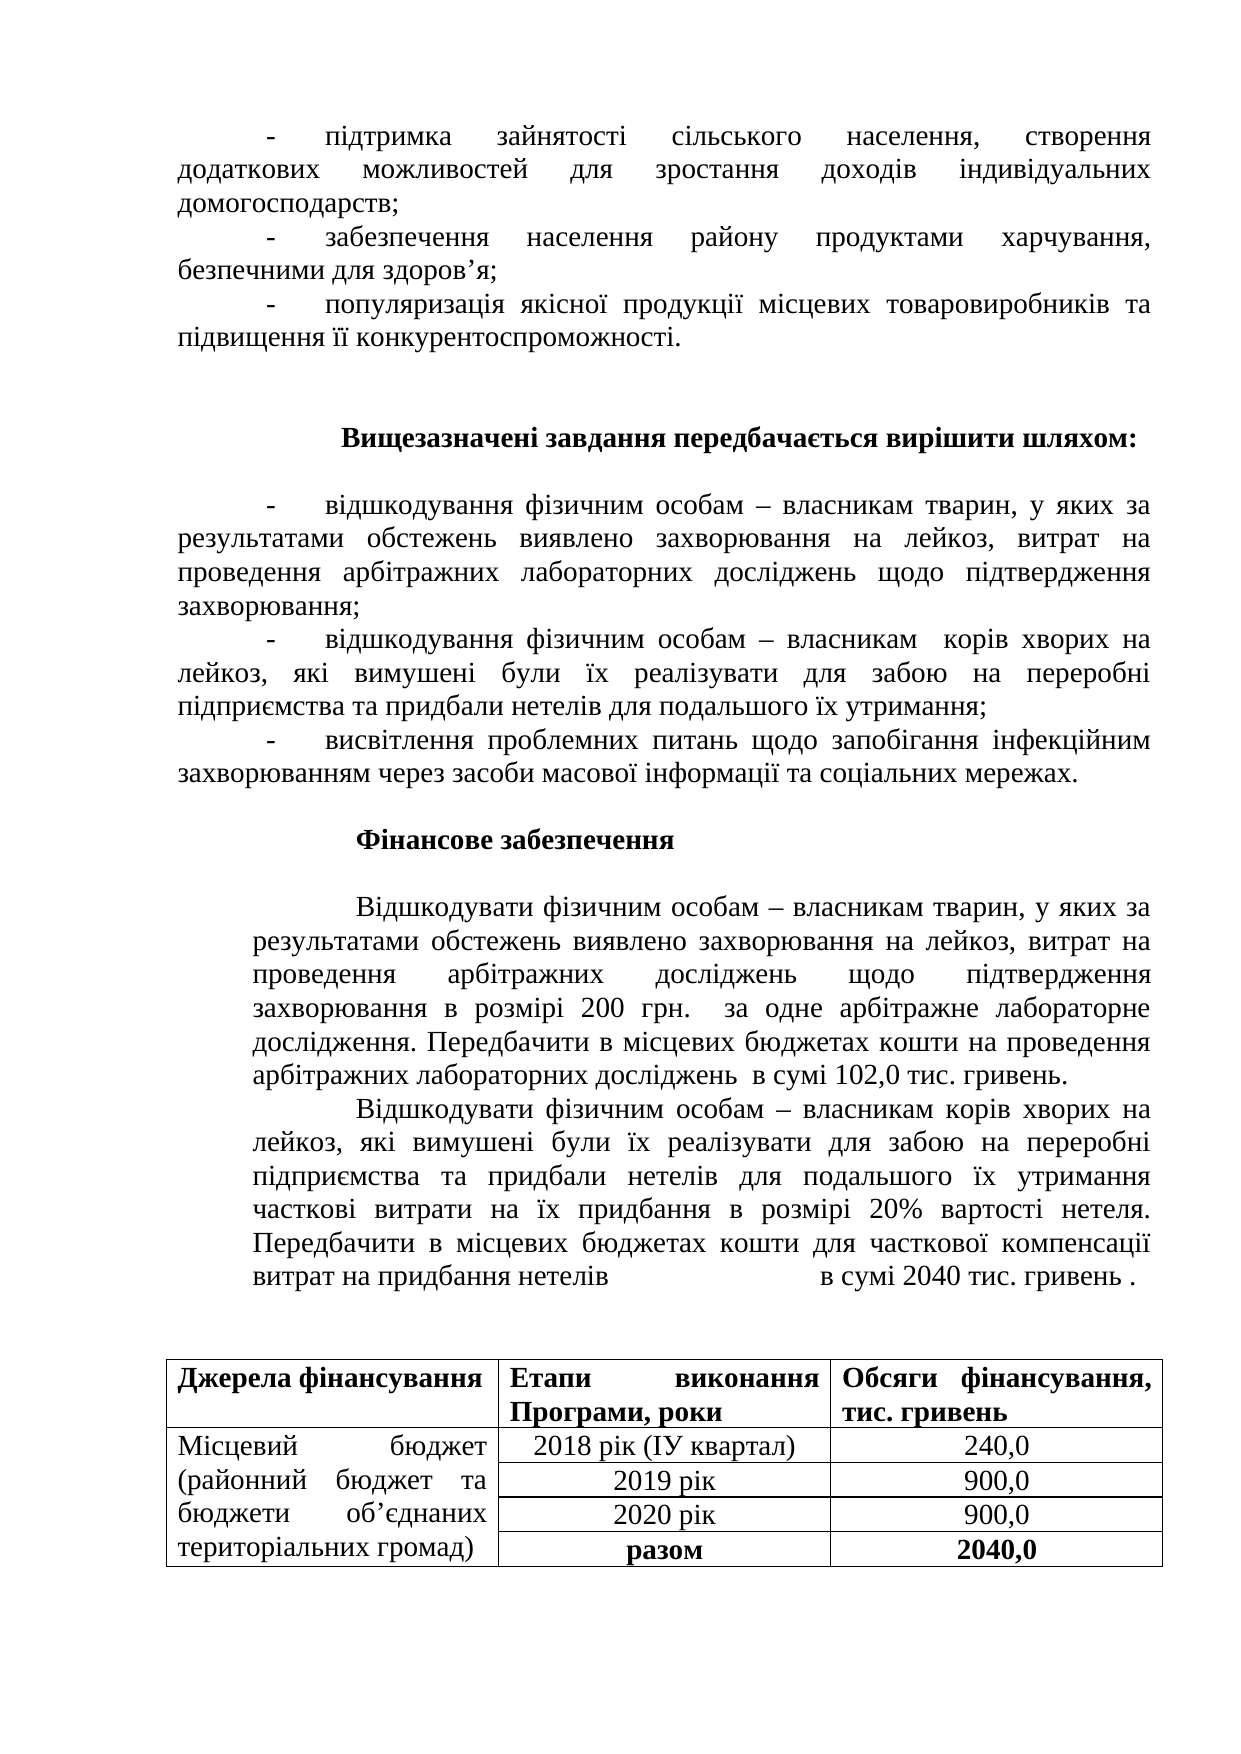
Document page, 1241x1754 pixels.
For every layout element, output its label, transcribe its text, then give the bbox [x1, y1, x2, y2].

table_cell Місцевий бюджет (районний бюджет та бюджети об’єднаних територіальних громад) [167, 1428, 498, 1566]
table_header Джерела фінансування [167, 1360, 498, 1427]
list відшкодування фізичним особам – власникам корів хворих на лейкоз, які вимушені були їх реалізувати для забою на переробні підприємства та придбали нетелів для подальшого їх утримання; [177, 621, 1152, 722]
list відшкодування фізичним особам – власникам тварин, у яких за результатами обстежень виявлено захворювання на лейкоз, витрат на проведення арбітражних лабораторних досліджень щодо підтвердження захворювання; [177, 487, 1152, 621]
text Відшкодувати фізичним особам – власникам тварин, у яких за результатами обстежень виявлено захворювання на лейкоз, витрат на проведення арбітражних досліджень щодо підтвердження захворювання в розмірі 200 грн. за одне арбітражне лабораторне дослідження. Передбачити в місцевих бюджетах кошти на проведення арбітражних лабораторних досліджень в сумі 102,0 тис. гривень. [252, 889, 1152, 1091]
text Вищезазначені завдання передбачається вирішити шляхом: [252, 420, 1152, 453]
table_cell 900,0 [831, 1498, 1162, 1531]
list популяризація якісної продукції місцевих товаровиробників та підвищення її конкурентоспроможності. [177, 286, 1152, 353]
text Фінансове забезпечення [252, 822, 1152, 856]
table_header Обсяги фінансування, тис. гривень [831, 1360, 1162, 1427]
list висвітлення проблемних питань щодо запобігання інфекційним захворюванням через засоби масової інформації та соціальних мережах. [177, 722, 1152, 789]
table_cell разом [499, 1532, 830, 1566]
table_cell 2020 рік [499, 1498, 830, 1531]
table_header Етапи виконання Програми, роки [499, 1360, 830, 1427]
table_cell 2019 рік [499, 1463, 830, 1496]
list підтримка зайнятості сільського населення, створення додаткових можливостей для зростання доходів індивідуальних домогосподарств; [177, 118, 1152, 219]
list забезпечення населення району продуктами харчування, безпечними для здоров’я; [177, 219, 1152, 286]
table_cell 2040,0 [831, 1532, 1162, 1566]
text Відшкодувати фізичним особам – власникам корів хворих на лейкоз, які вимушені були їх реалізувати для забою на переробні підприємства та придбали нетелів для подальшого їх утримання часткові витрати на їх придбання в розмірі 20% вартості нетеля. Передбачити в місцевих бюджетах кошти для часткової компенсації витрат на придбання нетелів в сумі 2040 тис. гривень . [252, 1091, 1152, 1292]
table_cell 2018 рік (ІУ квартал) [499, 1428, 830, 1462]
table_cell 240,0 [831, 1428, 1162, 1462]
table_cell 900,0 [831, 1463, 1162, 1496]
